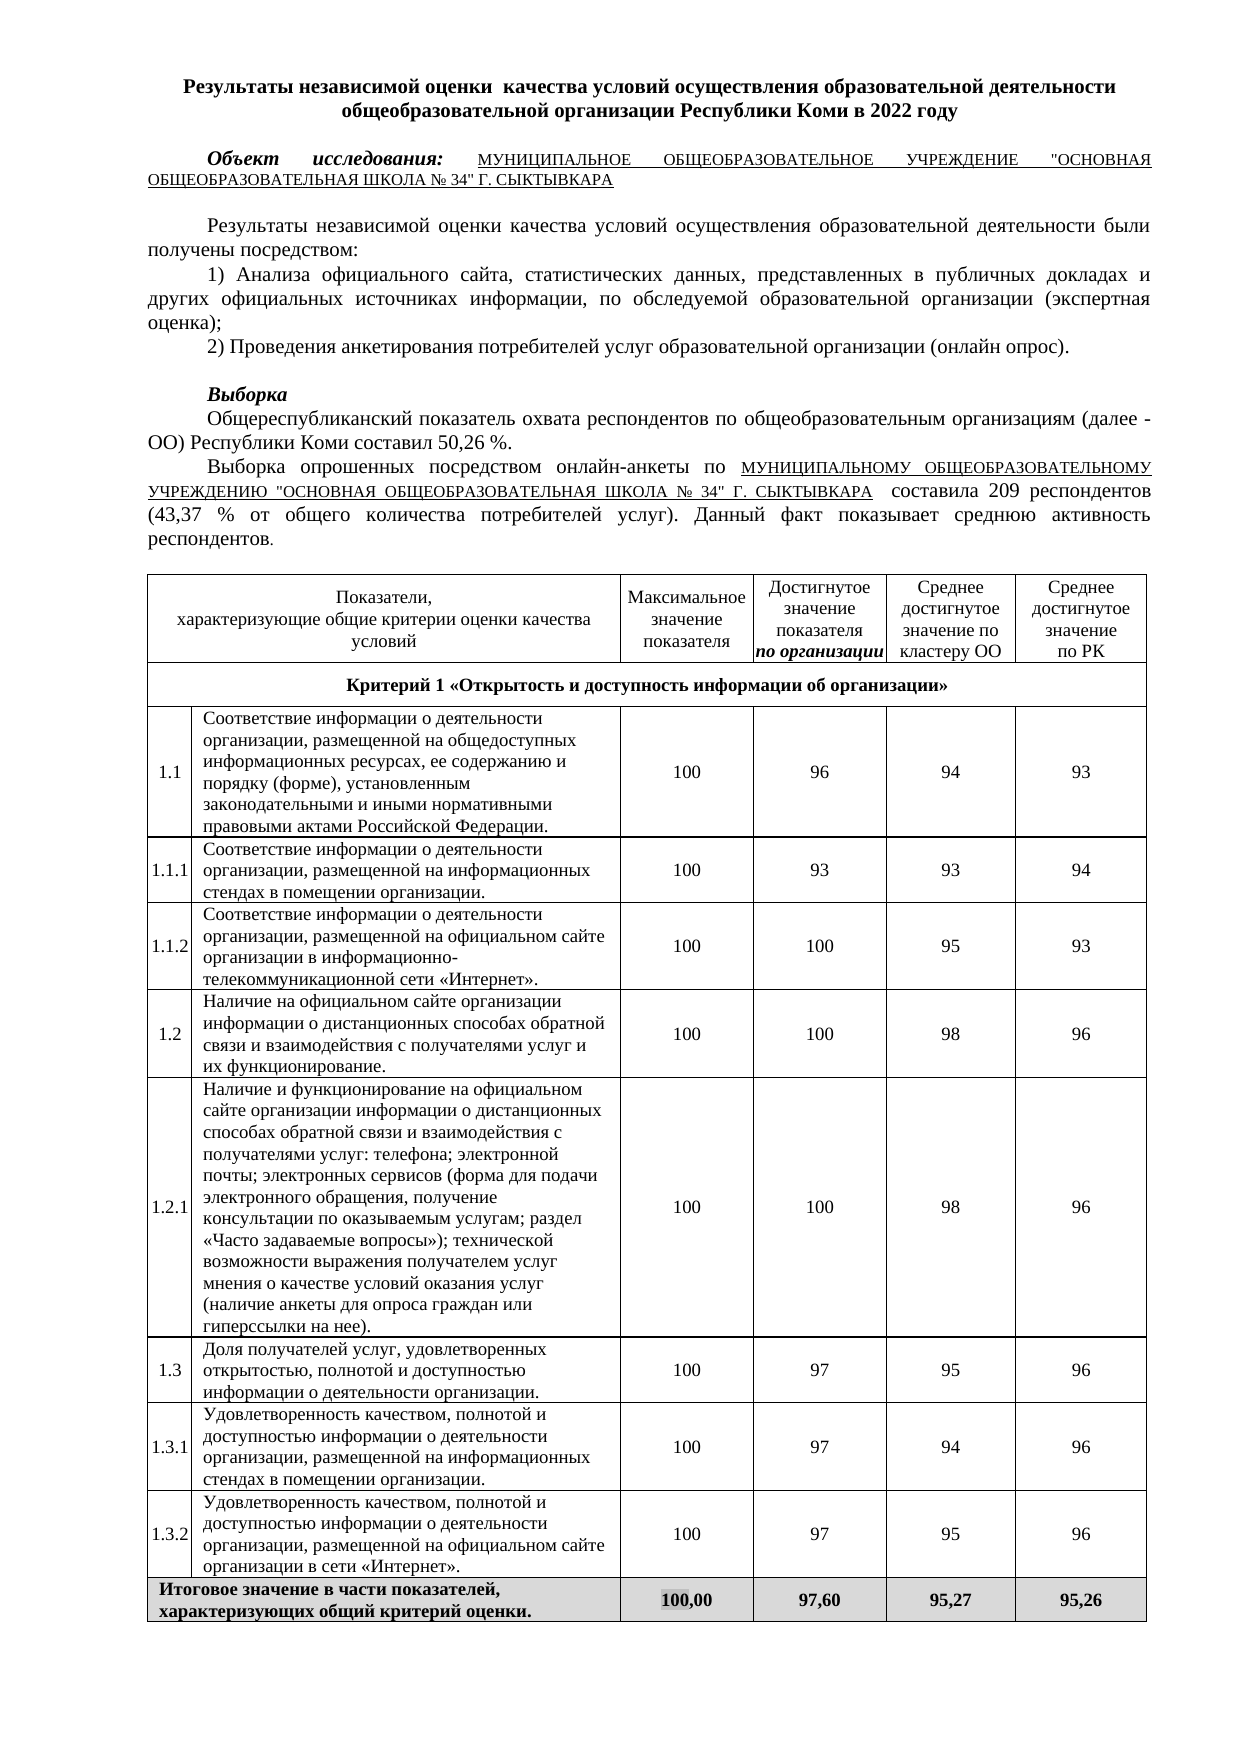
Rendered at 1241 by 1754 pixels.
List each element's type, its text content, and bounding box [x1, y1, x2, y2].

table_cell 97 [754, 1338, 886, 1402]
table_cell Удовлетворенность качеством, полнотой и доступностью информации о деятельности организации, размещенной на официальном сайте организации в сети «Интернет». [192, 1491, 620, 1577]
table_cell 1.3.2 [148, 1491, 191, 1577]
table_header Среднее достигнутое значение по кластеру ОО [887, 575, 1015, 662]
table_cell 96 [1016, 1491, 1146, 1577]
text Общереспубликанский показатель охвата респондентов по общеобразовательным организациям (далее - ОО) Республики Коми составил 50,26 %. [148, 406, 1152, 454]
table_cell 97 [754, 1403, 886, 1489]
table_cell 93 [1016, 903, 1146, 989]
table_cell 95 [887, 1338, 1015, 1402]
table_cell 95 [887, 1491, 1015, 1577]
text Выборка опрошенных посредством онлайн-анкеты по МУНИЦИПАЛЬНОМУ ОБЩЕОБРАЗОВАТЕЛЬНОМУ УЧРЕЖДЕНИЮ "ОСНОВНАЯ ОБЩЕОБРАЗОВАТЕЛЬНАЯ ШКОЛА № 34" Г. СЫКТЫВКАРА составила 209 респондентов (43,37 % от общего количества потребителей услуг). Данный факт показывает среднюю активность респондентов. [148, 454, 1152, 550]
table_cell 100 [621, 1491, 753, 1577]
table_header Достигнутое значение показателя по организации [754, 575, 886, 662]
table_cell 94 [887, 707, 1015, 836]
table_cell 100 [754, 903, 886, 989]
table_cell Критерий 1 «Открытость и доступность информации об организации» [148, 663, 1146, 706]
table_header Максимальное значение показателя [621, 575, 753, 662]
table_cell 100,00 [621, 1578, 753, 1621]
table_cell 97 [754, 1491, 886, 1577]
table_cell 1.2.1 [148, 1078, 191, 1336]
table_cell 98 [887, 1078, 1015, 1336]
table_cell Доля получателей услуг, удовлетворенных открытостью, полнотой и доступностью информации о деятельности организации. [192, 1338, 620, 1402]
table_cell 98 [887, 990, 1015, 1077]
text Результаты независимой оценки качества условий осуществления образовательной деятельности общеобразовательной организации Республики Коми в 2022 году [148, 74, 1152, 122]
table_cell 1.1.2 [148, 903, 191, 989]
table_cell 94 [1016, 838, 1146, 902]
table_cell 96 [1016, 1338, 1146, 1402]
table_cell Наличие и функционирование на официальном сайте организации информации о дистанционных способах обратной связи и взаимодействия с получателями услуг: телефона; электронной почты; электронных сервисов (форма для подачи электронного обращения, получение консультации по оказываемым услугам; раздел «Часто задаваемые вопросы»); технической возможности выражения получателем услуг мнения о качестве условий оказания услуг (наличие анкеты для опроса граждан или гиперссылки на нее). [192, 1078, 620, 1336]
table_cell 93 [754, 838, 886, 902]
table_cell 96 [1016, 990, 1146, 1077]
table_cell 1.1.1 [148, 838, 191, 902]
table_cell Соответствие информации о деятельности организации, размещенной на общедоступных информационных ресурсах, ее содержанию и порядку (форме), установленным законодательными и иными нормативными правовыми актами Российской Федерации. [192, 707, 620, 836]
table_cell Итоговое значение в части показателей, характеризующих общий критерий оценки. [148, 1578, 620, 1621]
table_header Показатели, характеризующие общие критерии оценки качества условий [148, 575, 620, 662]
text Результаты независимой оценки качества условий осуществления образовательной деятельности были получены посредством: [148, 213, 1152, 261]
text 2) Проведения анкетирования потребителей услуг образовательной организации (онлайн опрос). [148, 334, 1152, 358]
table_cell 95,27 [887, 1578, 1015, 1621]
text Объект исследования: МУНИЦИПАЛЬНОЕ ОБЩЕОБРАЗОВАТЕЛЬНОЕ УЧРЕЖДЕНИЕ "ОСНОВНАЯ ОБЩЕОБРАЗОВАТЕЛЬНАЯ ШКОЛА № 34" Г. СЫКТЫВКАРА [148, 146, 1152, 189]
table_cell 100 [621, 1078, 753, 1336]
table_cell 93 [1016, 707, 1146, 836]
table_cell 1.1 [148, 707, 191, 836]
table_cell 97,60 [754, 1578, 886, 1621]
table_cell 95,26 [1016, 1578, 1146, 1621]
table_cell 100 [621, 1403, 753, 1489]
table_cell 100 [621, 903, 753, 989]
table_cell 100 [621, 990, 753, 1077]
table_cell Удовлетворенность качеством, полнотой и доступностью информации о деятельности организации, размещенной на информационных стендах в помещении организации. [192, 1403, 620, 1489]
text Выборка [148, 382, 1152, 406]
table_cell 100 [621, 707, 753, 836]
table_cell 96 [754, 707, 886, 836]
table_cell 95 [887, 903, 1015, 989]
text 1) Анализа официального сайта, статистических данных, представленных в публичных докладах и других официальных источниках информации, по обследуемой образовательной организации (экспертная оценка); [148, 261, 1152, 334]
table_cell 1.3 [148, 1338, 191, 1402]
table_cell 94 [887, 1403, 1015, 1489]
table_header Среднее достигнутое значение по РК [1016, 575, 1146, 662]
table_cell 1.3.1 [148, 1403, 191, 1489]
table_cell Наличие на официальном сайте организации информации о дистанционных способах обратной связи и взаимодействия с получателями услуг и их функционирование. [192, 990, 620, 1077]
table_cell 100 [754, 1078, 886, 1336]
table_cell 96 [1016, 1078, 1146, 1336]
table_cell 100 [621, 1338, 753, 1402]
table_cell 100 [754, 990, 886, 1077]
table_cell Соответствие информации о деятельности организации, размещенной на официальном сайте организации в информационно-телекоммуникационной сети «Интернет». [192, 903, 620, 989]
table_cell Соответствие информации о деятельности организации, размещенной на информационных стендах в помещении организации. [192, 838, 620, 902]
table_cell 100 [621, 838, 753, 902]
table_cell 93 [887, 838, 1015, 902]
table_cell 1.2 [148, 990, 191, 1077]
table_cell 96 [1016, 1403, 1146, 1489]
